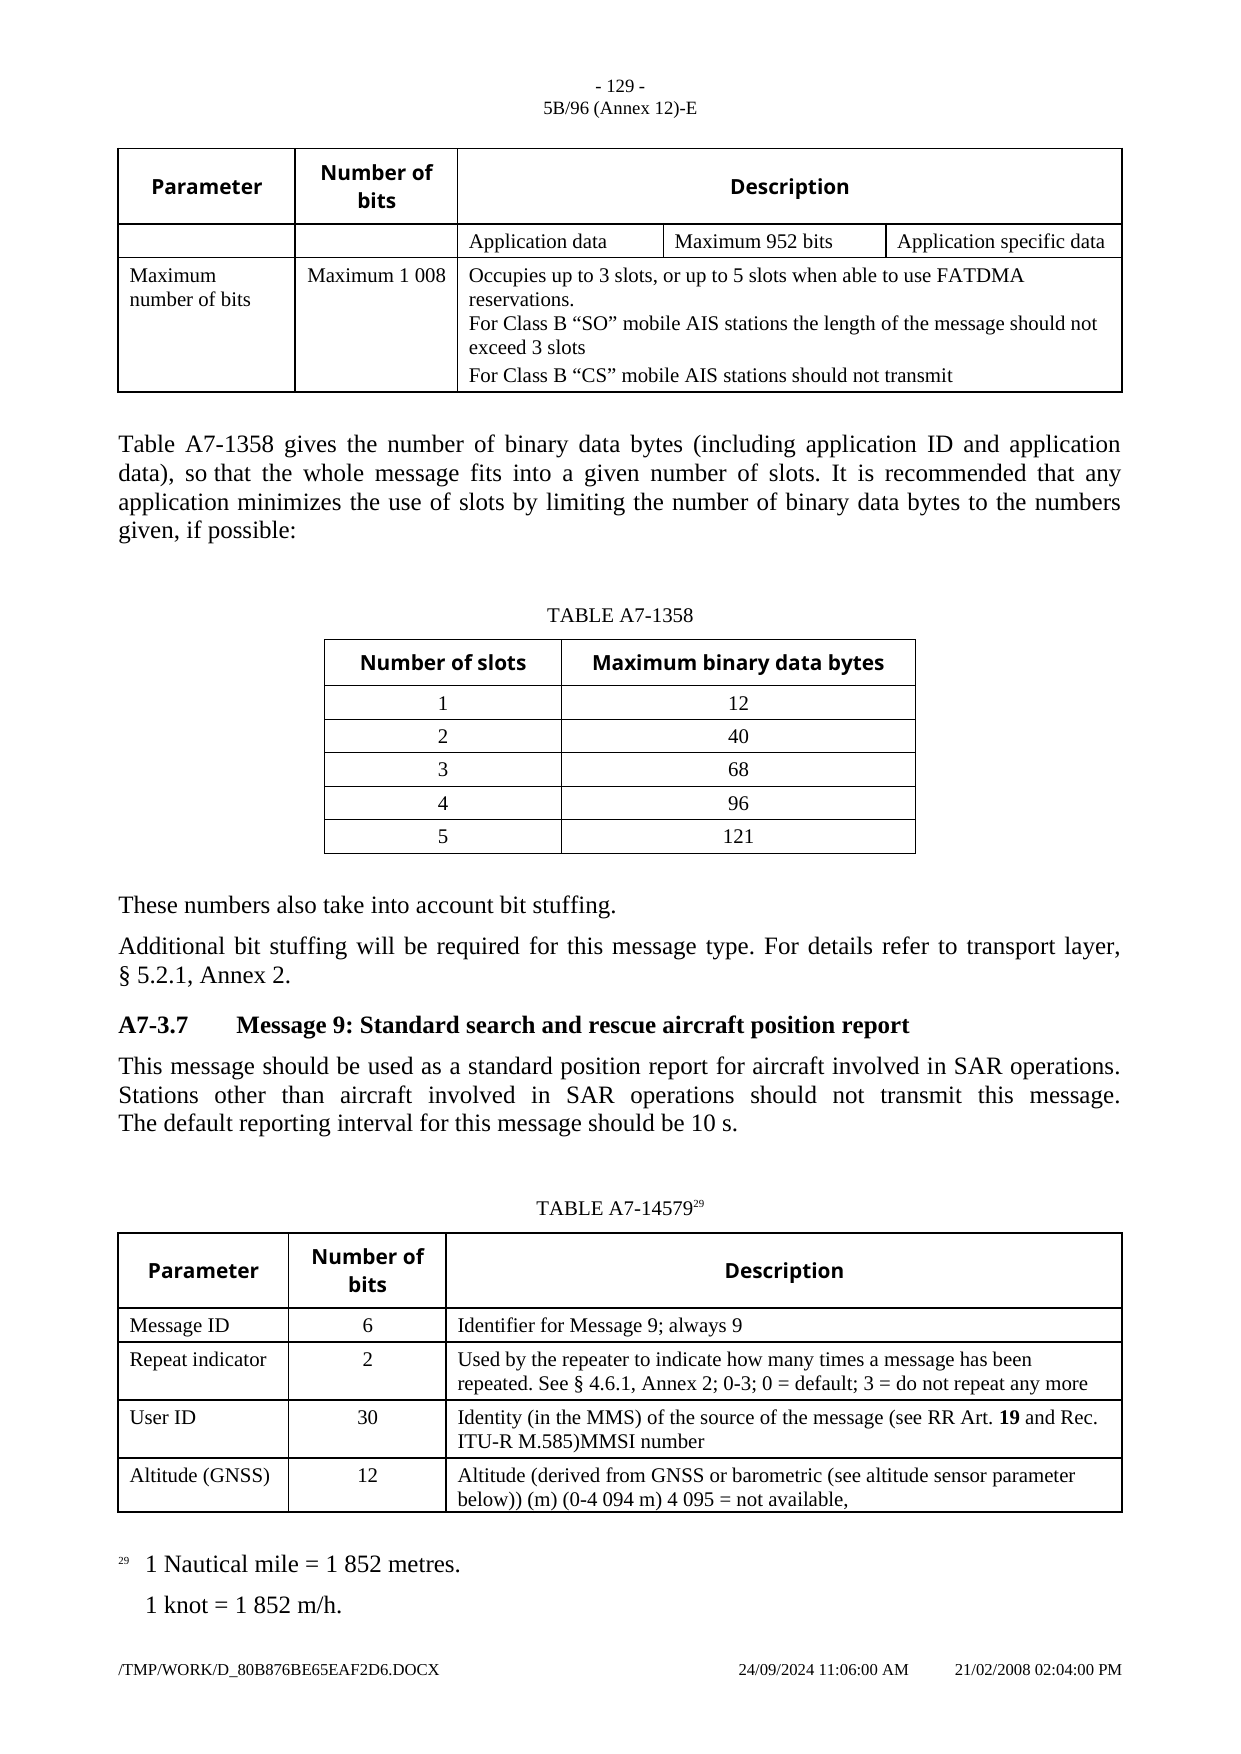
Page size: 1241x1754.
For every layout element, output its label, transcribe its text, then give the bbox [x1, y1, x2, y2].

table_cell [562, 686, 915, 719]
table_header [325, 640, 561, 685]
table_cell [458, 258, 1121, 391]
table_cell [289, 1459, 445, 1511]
text Table gives the number of binary data bytes (including application ID and application data), so that the whole message fits into a given number of slots. It is recommended that any application minimizes the use of slots by limiting the number of binary data bytes to the numbers given, if possible: [118, 429, 1122, 544]
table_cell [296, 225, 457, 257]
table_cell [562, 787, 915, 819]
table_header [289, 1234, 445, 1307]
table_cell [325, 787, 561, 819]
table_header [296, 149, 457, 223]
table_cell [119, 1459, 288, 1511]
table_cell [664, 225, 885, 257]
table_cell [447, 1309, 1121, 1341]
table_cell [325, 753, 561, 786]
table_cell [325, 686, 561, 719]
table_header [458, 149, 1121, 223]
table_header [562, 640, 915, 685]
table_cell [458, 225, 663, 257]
text Additional bit stuffing will be required for this message type. For details refer to transport layer, § 5.2.1, Annex 2. [118, 931, 1122, 989]
text This message should be used as a standard position report for aircraft involved in SAR operations. Stations other than aircraft involved in SAR operations should not transmit this message. The default reporting interval for this message should be 10 s. [118, 1051, 1122, 1137]
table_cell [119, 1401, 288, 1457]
subtitle 3.7 Message 9: Standard search and rescue aircraft position report [118, 1010, 1122, 1038]
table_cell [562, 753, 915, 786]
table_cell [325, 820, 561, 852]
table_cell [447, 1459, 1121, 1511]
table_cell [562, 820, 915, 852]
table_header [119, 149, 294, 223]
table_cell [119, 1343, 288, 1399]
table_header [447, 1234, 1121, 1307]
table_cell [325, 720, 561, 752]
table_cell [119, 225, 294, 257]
text TABLE [118, 1196, 1122, 1219]
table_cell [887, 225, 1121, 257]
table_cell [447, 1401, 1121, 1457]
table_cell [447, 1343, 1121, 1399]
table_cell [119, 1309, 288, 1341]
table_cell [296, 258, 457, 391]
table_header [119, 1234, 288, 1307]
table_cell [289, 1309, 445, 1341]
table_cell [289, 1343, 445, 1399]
text These numbers also take into account bit stuffing. [118, 890, 1122, 919]
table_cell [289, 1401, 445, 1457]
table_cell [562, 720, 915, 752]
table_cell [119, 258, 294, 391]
text TABLE [118, 603, 1122, 627]
